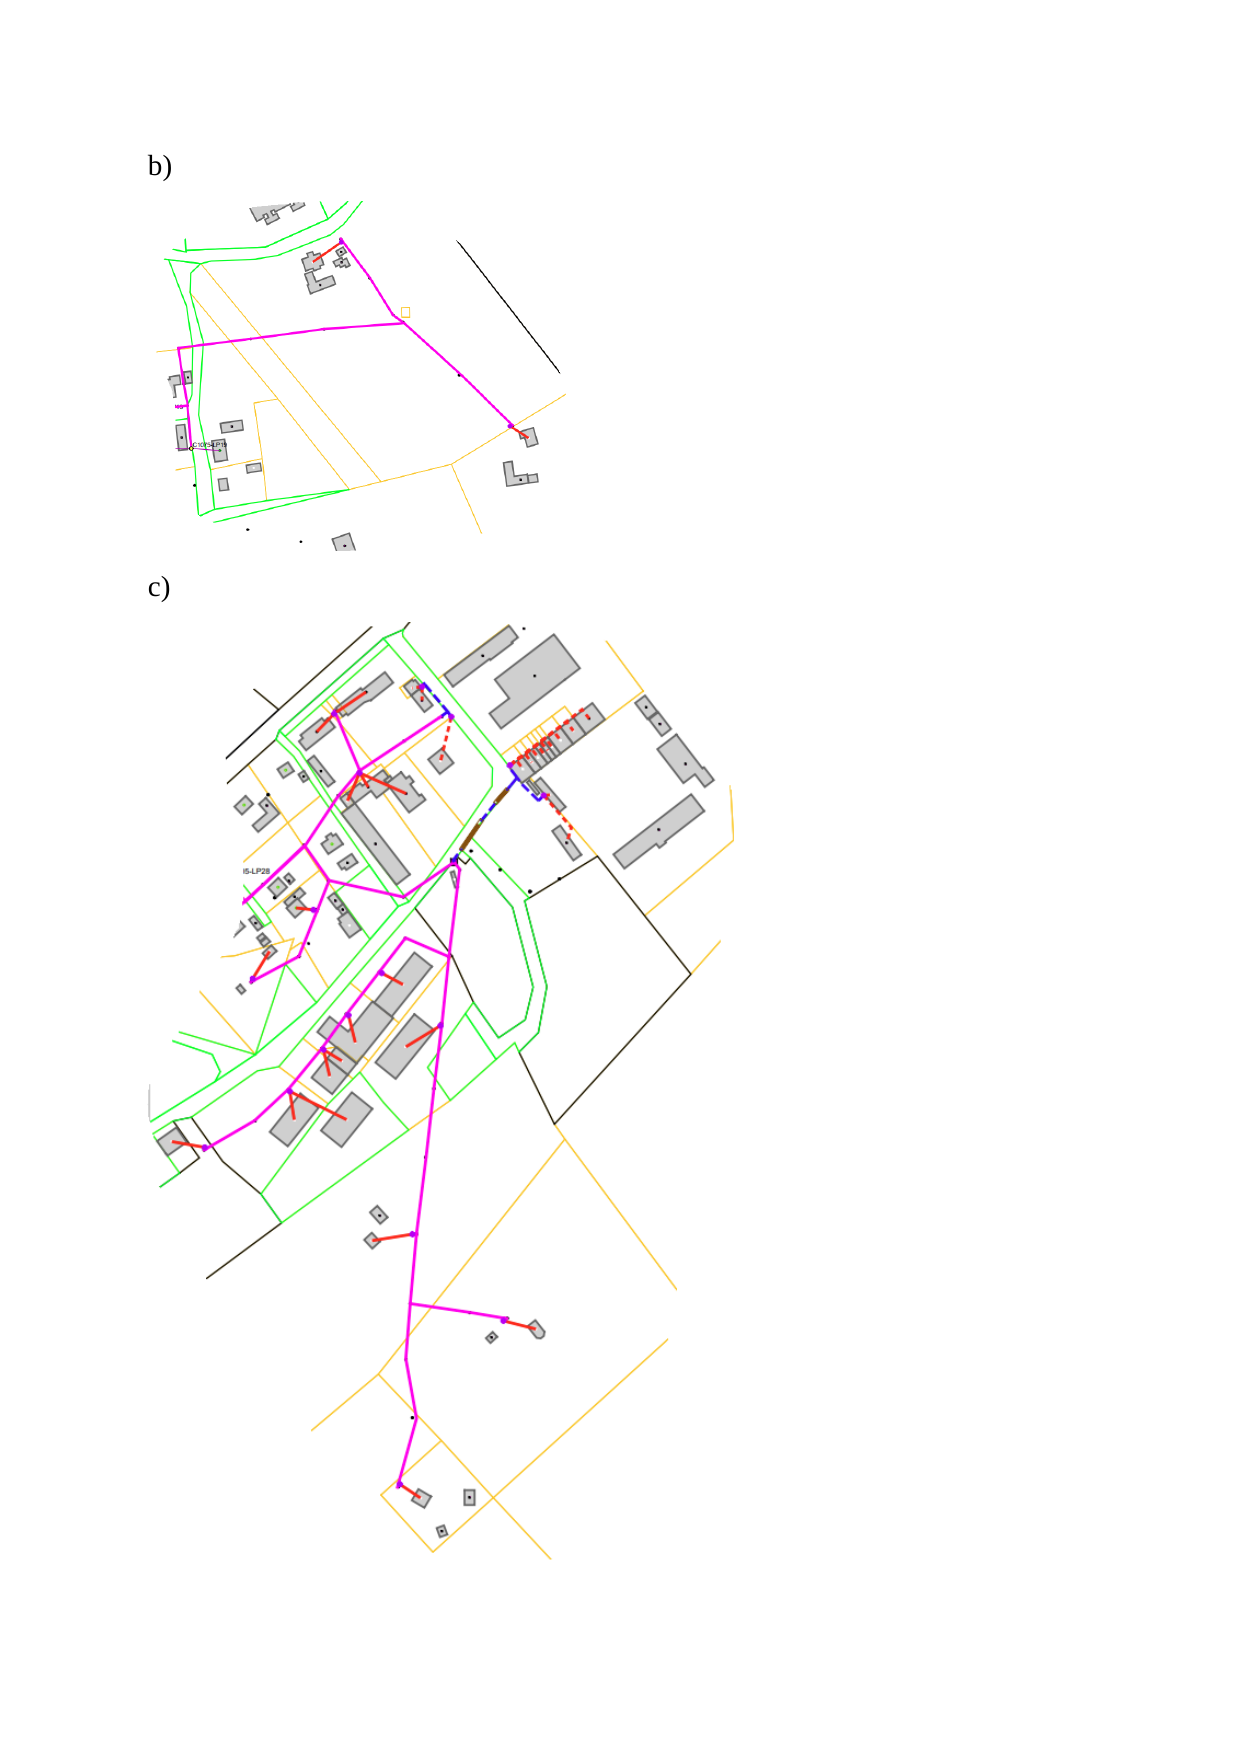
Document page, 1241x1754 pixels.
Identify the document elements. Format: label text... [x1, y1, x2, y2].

picture [147, 200, 575, 551]
text b) [148, 148, 1093, 181]
picture [147, 622, 735, 1565]
text c) [148, 569, 1093, 603]
